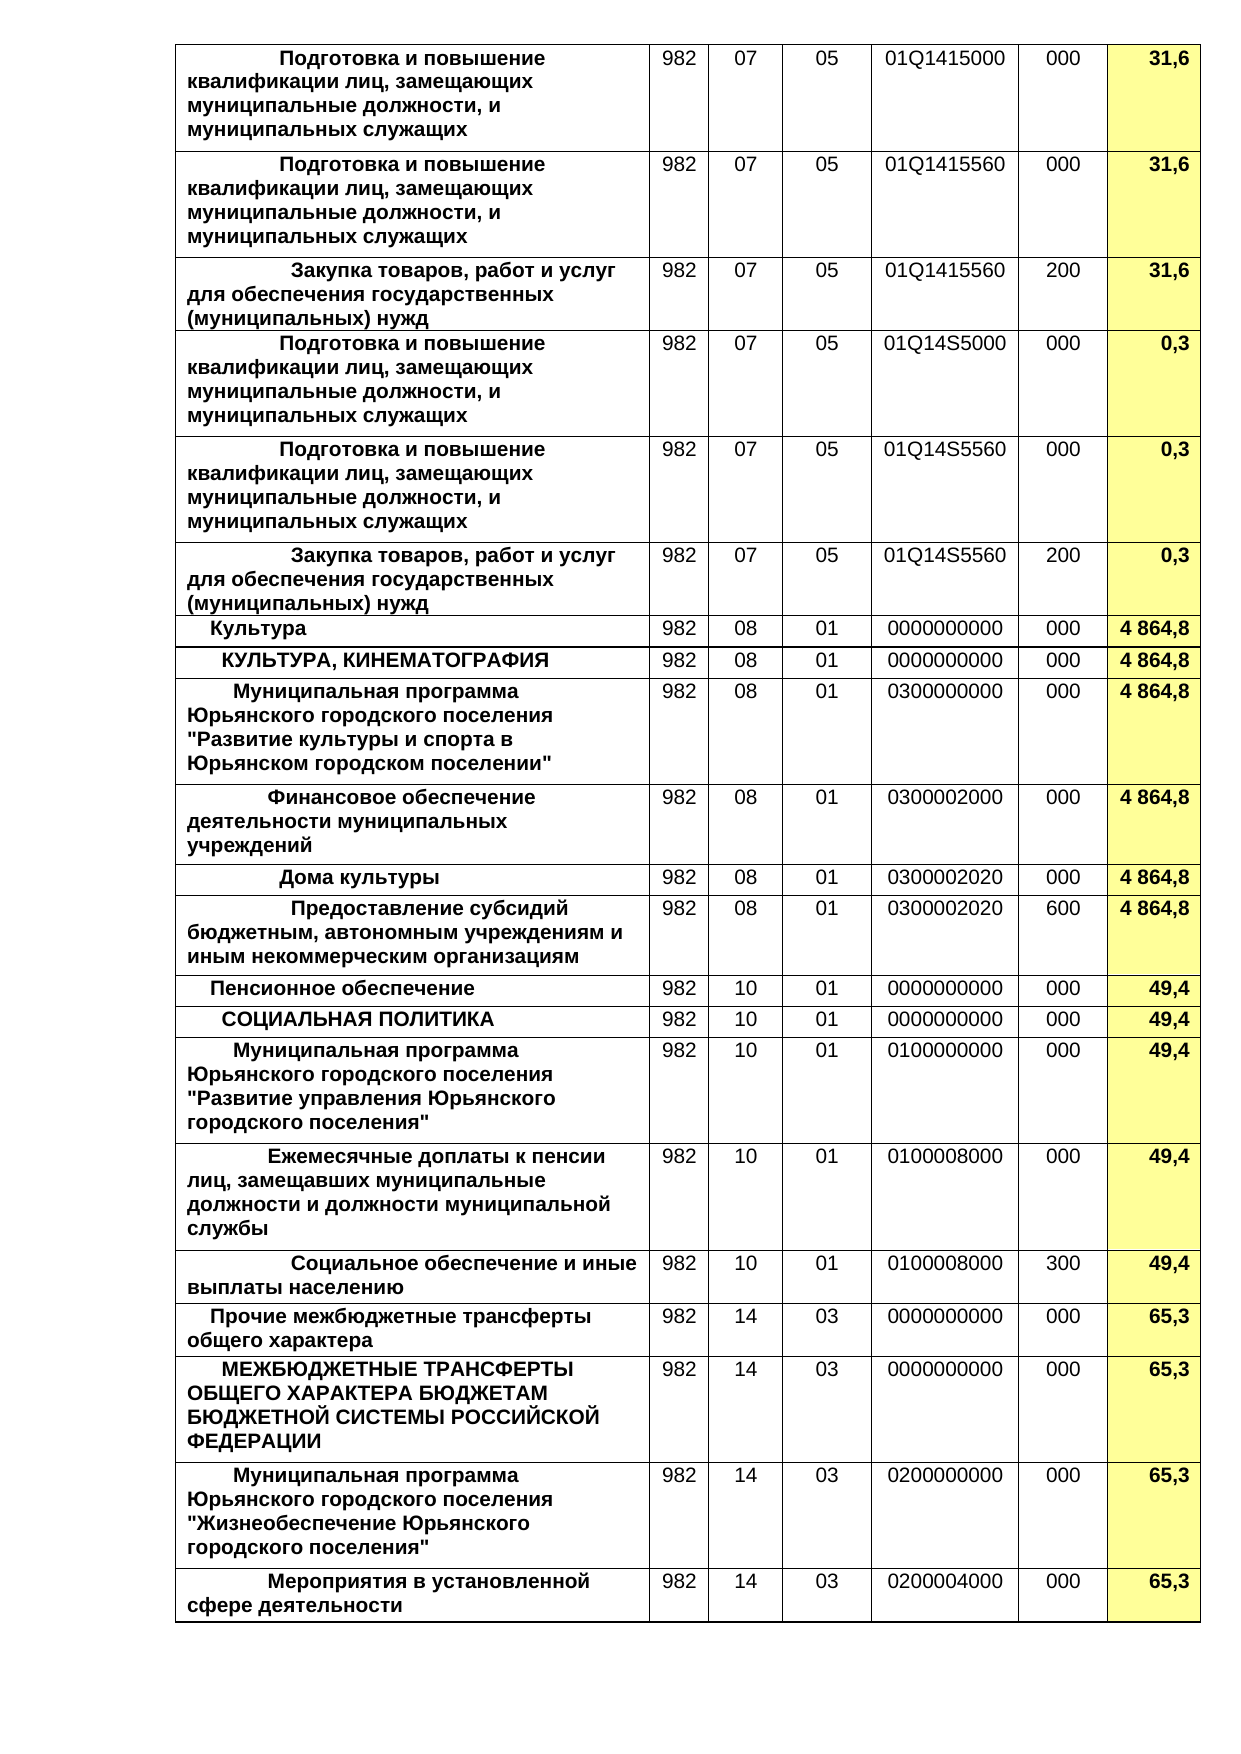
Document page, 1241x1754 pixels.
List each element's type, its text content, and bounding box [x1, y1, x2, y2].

table_cell 0,3 [1108, 331, 1200, 436]
table_cell 000 [1019, 1569, 1107, 1621]
table_cell 01Q14S5560 [872, 543, 1018, 615]
table_cell 01 [783, 785, 871, 864]
table_cell 0100008000 [872, 1251, 1018, 1303]
table_cell 07 [709, 331, 782, 436]
table_cell Подготовка и повышение квалификации лиц, замещающих муниципальные должности, и муниципальных служащих [176, 331, 649, 436]
table_cell 05 [783, 258, 871, 330]
table_cell 14 [709, 1304, 782, 1356]
table_cell МЕЖБЮДЖЕТНЫЕ ТРАНСФЕРТЫ ОБЩЕГО ХАРАКТЕРА БЮДЖЕТАМ БЮДЖЕТНОЙ СИСТЕМЫ РОССИЙСКОЙ ФЕДЕРАЦИИ [176, 1357, 649, 1462]
table_cell 65,3 [1108, 1569, 1200, 1621]
table_cell 07 [709, 152, 782, 257]
table_cell 4 864,8 [1108, 648, 1200, 678]
table_cell 08 [709, 648, 782, 678]
table_cell 000 [1019, 976, 1107, 1006]
table_cell 10 [709, 976, 782, 1006]
table_cell 000 [1019, 679, 1107, 784]
table_cell 0,3 [1108, 543, 1200, 615]
table_cell 200 [1019, 543, 1107, 615]
table_cell 01 [783, 865, 871, 895]
table_cell Прочие межбюджетные трансферты общего характера [176, 1304, 649, 1356]
table_cell 01 [783, 616, 871, 646]
table_cell 07 [709, 45, 782, 151]
table_cell Муниципальная программа Юрьянского городского поселения "Развитие управления Юрьянского городского поселения" [176, 1038, 649, 1143]
table_cell 01 [783, 1144, 871, 1249]
table_cell 600 [1019, 896, 1107, 974]
table_cell 000 [1019, 437, 1107, 542]
table_cell 4 864,8 [1108, 616, 1200, 646]
table_cell 982 [650, 258, 708, 330]
table_cell 01 [783, 648, 871, 678]
table_cell Мероприятия в установленной сфере деятельности [176, 1569, 649, 1621]
table_cell 0200000000 [872, 1463, 1018, 1568]
table_cell 31,6 [1108, 45, 1200, 151]
table_cell 08 [709, 896, 782, 974]
table_cell Культура [176, 616, 649, 646]
table_cell 982 [650, 152, 708, 257]
table_cell 4 864,8 [1108, 896, 1200, 974]
table_cell 03 [783, 1304, 871, 1356]
table_cell 0000000000 [872, 648, 1018, 678]
table_cell 05 [783, 437, 871, 542]
table_cell 14 [709, 1569, 782, 1621]
table_cell СОЦИАЛЬНАЯ ПОЛИТИКА [176, 1007, 649, 1037]
table_cell 4 864,8 [1108, 679, 1200, 784]
table_cell 49,4 [1108, 1144, 1200, 1249]
table_cell 000 [1019, 331, 1107, 436]
table_cell 49,4 [1108, 1007, 1200, 1037]
table_cell 0100000000 [872, 1038, 1018, 1143]
table_cell 000 [1019, 1357, 1107, 1462]
table_cell 982 [650, 865, 708, 895]
table_cell 4 864,8 [1108, 865, 1200, 895]
table_cell 08 [709, 865, 782, 895]
table_cell 0000000000 [872, 1357, 1018, 1462]
table_cell 49,4 [1108, 1038, 1200, 1143]
table_cell 982 [650, 1038, 708, 1143]
table_cell 01 [783, 679, 871, 784]
table_cell Муниципальная программа Юрьянского городского поселения "Жизнеобеспечение Юрьянского городского поселения" [176, 1463, 649, 1568]
table_cell 07 [709, 258, 782, 330]
table_cell 982 [650, 45, 708, 151]
table_cell 05 [783, 45, 871, 151]
table_cell 03 [783, 1463, 871, 1568]
table_cell 01Q1415560 [872, 258, 1018, 330]
table_cell 0000000000 [872, 976, 1018, 1006]
table_cell 000 [1019, 785, 1107, 864]
table_cell 0100008000 [872, 1144, 1018, 1249]
table_cell 05 [783, 152, 871, 257]
table_cell Дома культуры [176, 865, 649, 895]
table_cell 49,4 [1108, 976, 1200, 1006]
table_cell 300 [1019, 1251, 1107, 1303]
table_cell 982 [650, 648, 708, 678]
table_cell 49,4 [1108, 1251, 1200, 1303]
table_cell 000 [1019, 1038, 1107, 1143]
table_cell КУЛЬТУРА, КИНЕМАТОГРАФИЯ [176, 648, 649, 678]
table_cell 000 [1019, 616, 1107, 646]
table_cell 0000000000 [872, 1304, 1018, 1356]
table_cell 982 [650, 1251, 708, 1303]
table_cell 000 [1019, 152, 1107, 257]
table_cell 08 [709, 679, 782, 784]
table_cell 65,3 [1108, 1357, 1200, 1462]
table_cell 01 [783, 1007, 871, 1037]
table_cell 01Q1415000 [872, 45, 1018, 151]
table_cell 982 [650, 896, 708, 974]
table_cell 000 [1019, 1463, 1107, 1568]
table_cell 0300002000 [872, 785, 1018, 864]
table_cell 000 [1019, 1304, 1107, 1356]
table_cell 000 [1019, 1144, 1107, 1249]
table_cell Закупка товаров, работ и услуг для обеспечения государственных (муниципальных) нужд [176, 258, 649, 330]
table_cell 14 [709, 1463, 782, 1568]
table_cell 01 [783, 1038, 871, 1143]
table_cell 07 [709, 543, 782, 615]
table_cell 14 [709, 1357, 782, 1462]
table_cell 982 [650, 543, 708, 615]
table_cell 10 [709, 1251, 782, 1303]
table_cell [176, 45, 649, 151]
table_cell 01Q14S5000 [872, 331, 1018, 436]
table_cell 03 [783, 1357, 871, 1462]
table_cell 982 [650, 1569, 708, 1621]
table_cell 982 [650, 1007, 708, 1037]
table_cell 982 [650, 1357, 708, 1462]
table_cell 982 [650, 1304, 708, 1356]
table_cell 65,3 [1108, 1463, 1200, 1568]
table_cell 10 [709, 1038, 782, 1143]
table_cell 08 [709, 616, 782, 646]
table_cell 000 [1019, 45, 1107, 151]
table_cell 08 [709, 785, 782, 864]
table_cell Подготовка и повышение квалификации лиц, замещающих муниципальные должности, и муниципальных служащих [176, 437, 649, 542]
table_cell 01Q1415560 [872, 152, 1018, 257]
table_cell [176, 152, 649, 257]
table_cell 000 [1019, 1007, 1107, 1037]
table_cell 982 [650, 679, 708, 784]
table_cell 10 [709, 1144, 782, 1249]
table_cell 0300002020 [872, 896, 1018, 974]
table_cell Муниципальная программа Юрьянского городского поселения "Развитие культуры и спорта в Юрьянском городском поселении" [176, 679, 649, 784]
table_cell 0000000000 [872, 1007, 1018, 1037]
table_cell 01Q14S5560 [872, 437, 1018, 542]
table_cell 0,3 [1108, 437, 1200, 542]
table_cell 07 [709, 437, 782, 542]
table_cell 0000000000 [872, 616, 1018, 646]
table_cell 01 [783, 1251, 871, 1303]
table_cell 982 [650, 331, 708, 436]
table_cell 000 [1019, 865, 1107, 895]
table_cell 4 864,8 [1108, 785, 1200, 864]
table_cell Пенсионное обеспечение [176, 976, 649, 1006]
table_cell 03 [783, 1569, 871, 1621]
table_cell 65,3 [1108, 1304, 1200, 1356]
table_cell 0300000000 [872, 679, 1018, 784]
table_cell 200 [1019, 258, 1107, 330]
table_cell Предоставление субсидий бюджетным, автономным учреждениям и иным некоммерческим организациям [176, 896, 649, 974]
table_cell 05 [783, 331, 871, 436]
table_cell 05 [783, 543, 871, 615]
table_cell 01 [783, 896, 871, 974]
table_cell 982 [650, 1144, 708, 1249]
table_cell 10 [709, 1007, 782, 1037]
table_cell 982 [650, 1463, 708, 1568]
table_cell 982 [650, 785, 708, 864]
table_cell 0300002020 [872, 865, 1018, 895]
table_cell 31,6 [1108, 152, 1200, 257]
table_cell 982 [650, 437, 708, 542]
table_cell Финансовое обеспечение деятельности муниципальных учреждений [176, 785, 649, 864]
table_cell 982 [650, 976, 708, 1006]
table_cell Закупка товаров, работ и услуг для обеспечения государственных (муниципальных) нужд [176, 543, 649, 615]
table_cell Социальное обеспечение и иные выплаты населению [176, 1251, 649, 1303]
table_cell 31,6 [1108, 258, 1200, 330]
table_cell 01 [783, 976, 871, 1006]
table_cell 000 [1019, 648, 1107, 678]
table_cell Ежемесячные доплаты к пенсии лиц, замещавших муниципальные должности и должности муниципальной службы [176, 1144, 649, 1249]
table_cell 982 [650, 616, 708, 646]
table_cell 0200004000 [872, 1569, 1018, 1621]
